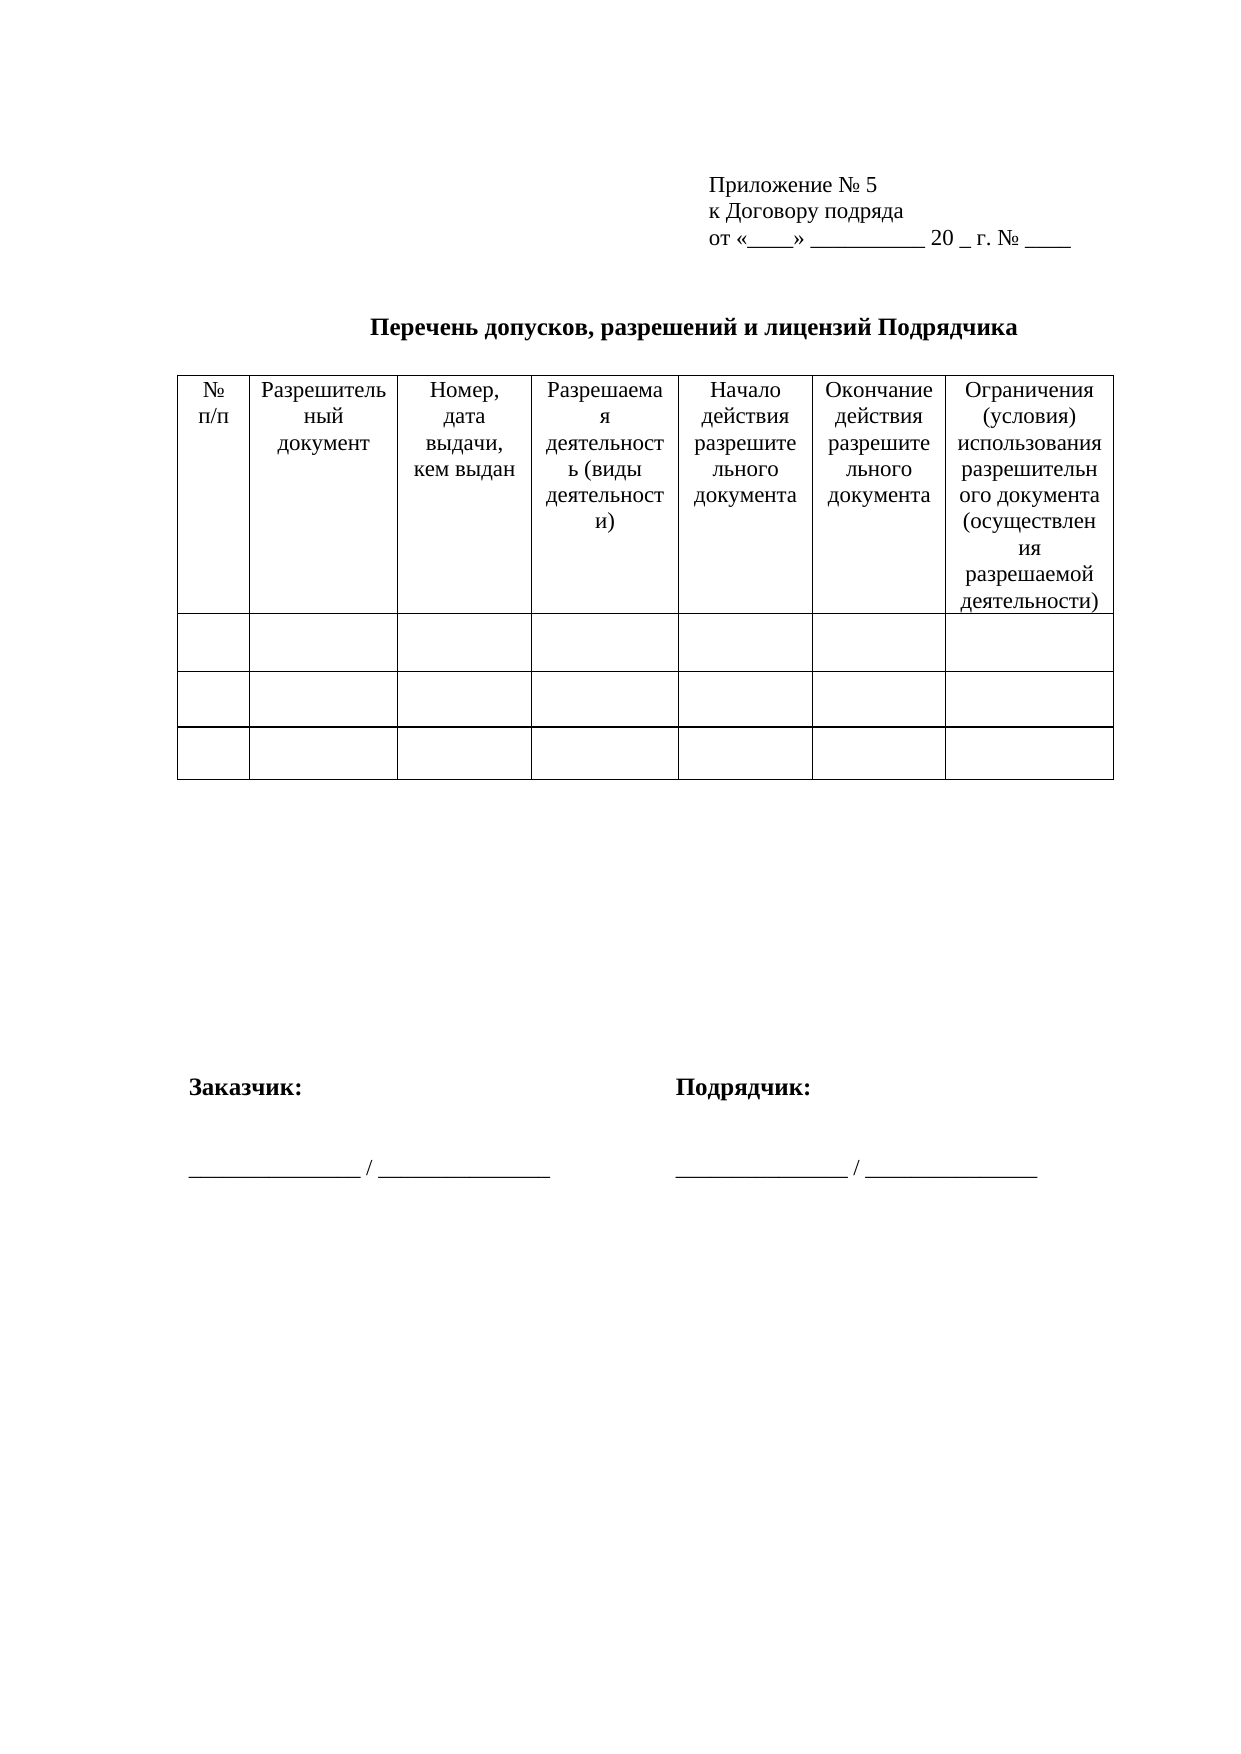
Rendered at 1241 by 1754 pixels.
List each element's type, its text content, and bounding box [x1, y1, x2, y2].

table_cell [178, 672, 249, 726]
text к Договору подряда [709, 197, 1152, 224]
table_header Окончание действия разрешительного документа [813, 376, 945, 613]
table_cell [946, 672, 1113, 726]
table_cell _______________ / _______________ [177, 1101, 664, 1207]
table_cell [532, 728, 678, 779]
table_cell [250, 672, 397, 726]
table_cell [679, 728, 812, 779]
table_cell [813, 728, 945, 779]
table_cell [532, 672, 678, 726]
table_header Заказчик: [177, 1073, 664, 1101]
table_cell [679, 614, 812, 671]
table_header № п/п [178, 376, 249, 613]
table_header Начало действия разрешительного документа [679, 376, 812, 613]
table_cell _______________ / _______________ [664, 1101, 1152, 1207]
table_cell [813, 672, 945, 726]
table_cell [398, 614, 531, 671]
table_header Разрешительный документ [250, 376, 397, 613]
text Приложение № 5 [709, 171, 1152, 197]
text Перечень допусков, разрешений и лицензий Подрядчика [177, 312, 1152, 341]
table_header Номер, дата выдачи, кем выдан [398, 376, 531, 613]
table_cell [178, 614, 249, 671]
table_header Разрешаемая деятельность (виды деятельности) [532, 376, 678, 613]
table_cell [679, 672, 812, 726]
table_cell [398, 728, 531, 779]
table_header Подрядчик: [664, 1073, 1152, 1101]
table_cell [813, 614, 945, 671]
table_cell [250, 614, 397, 671]
table_cell [178, 728, 249, 779]
table_cell [946, 728, 1113, 779]
table_cell [532, 614, 678, 671]
table_cell [398, 672, 531, 726]
text от «____» __________ 20 _ г. № ____ [709, 224, 1152, 250]
table_cell [946, 614, 1113, 671]
table_header Ограничения (условия) использования разрешительного документа (осуществления разрешаемой деятельности) [946, 376, 1113, 613]
table_cell [250, 728, 397, 779]
